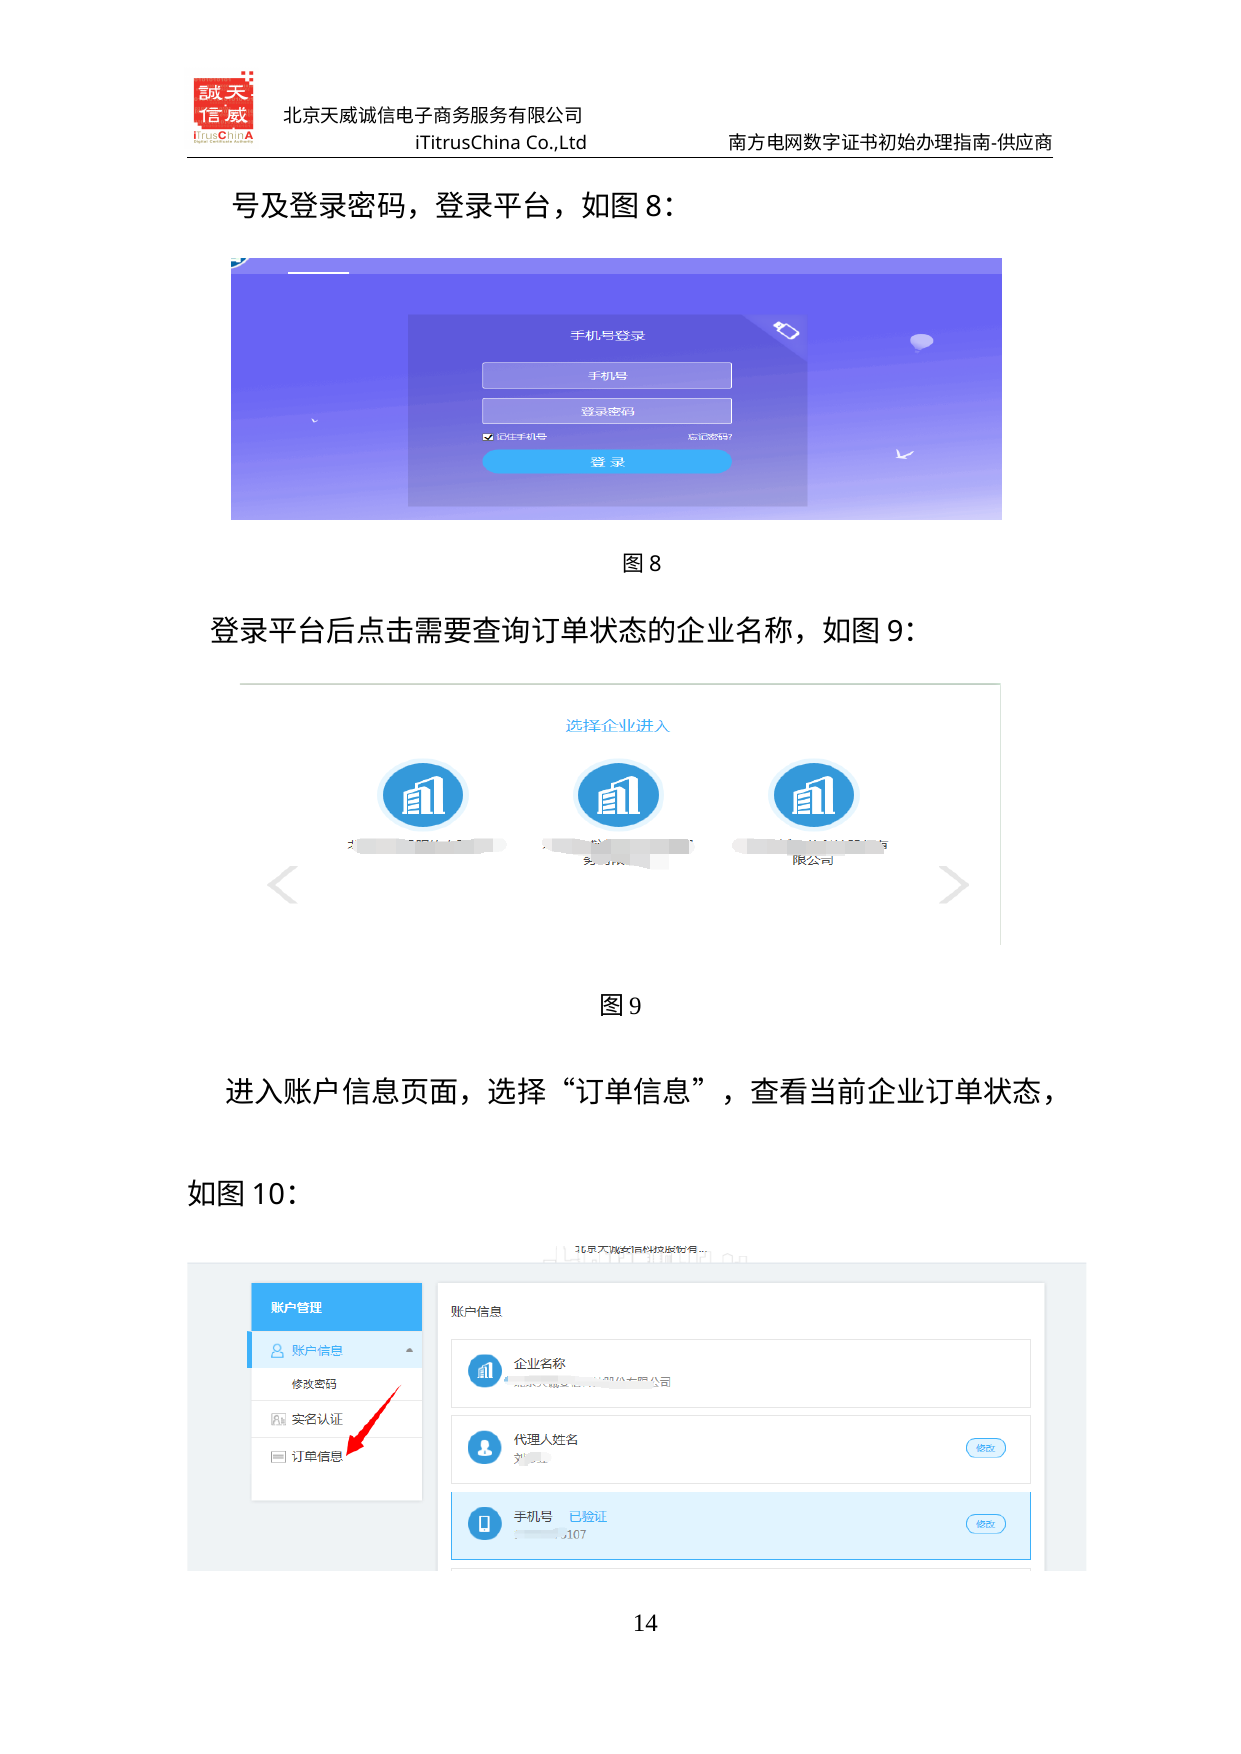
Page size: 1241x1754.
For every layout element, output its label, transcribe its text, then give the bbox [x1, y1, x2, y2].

picture [184, 67, 259, 149]
picture [239, 683, 1001, 945]
picture [187, 1246, 1087, 1571]
picture [231, 258, 1002, 520]
list 登录的地址为：https://ixin.itrus.com.cn/，输入正确的手机号及登录密码，登录平台，如图8： [231, 169, 1053, 237]
text 进入账户信息页面，选择“订单信息”，查看当前企业订单状态，如图10： [187, 1056, 1053, 1225]
text 图9 [187, 969, 1053, 1037]
list 图8 [231, 545, 1053, 579]
text 登录平台后点击需要查询订单状态的企业名称，如图9： [187, 594, 1053, 662]
